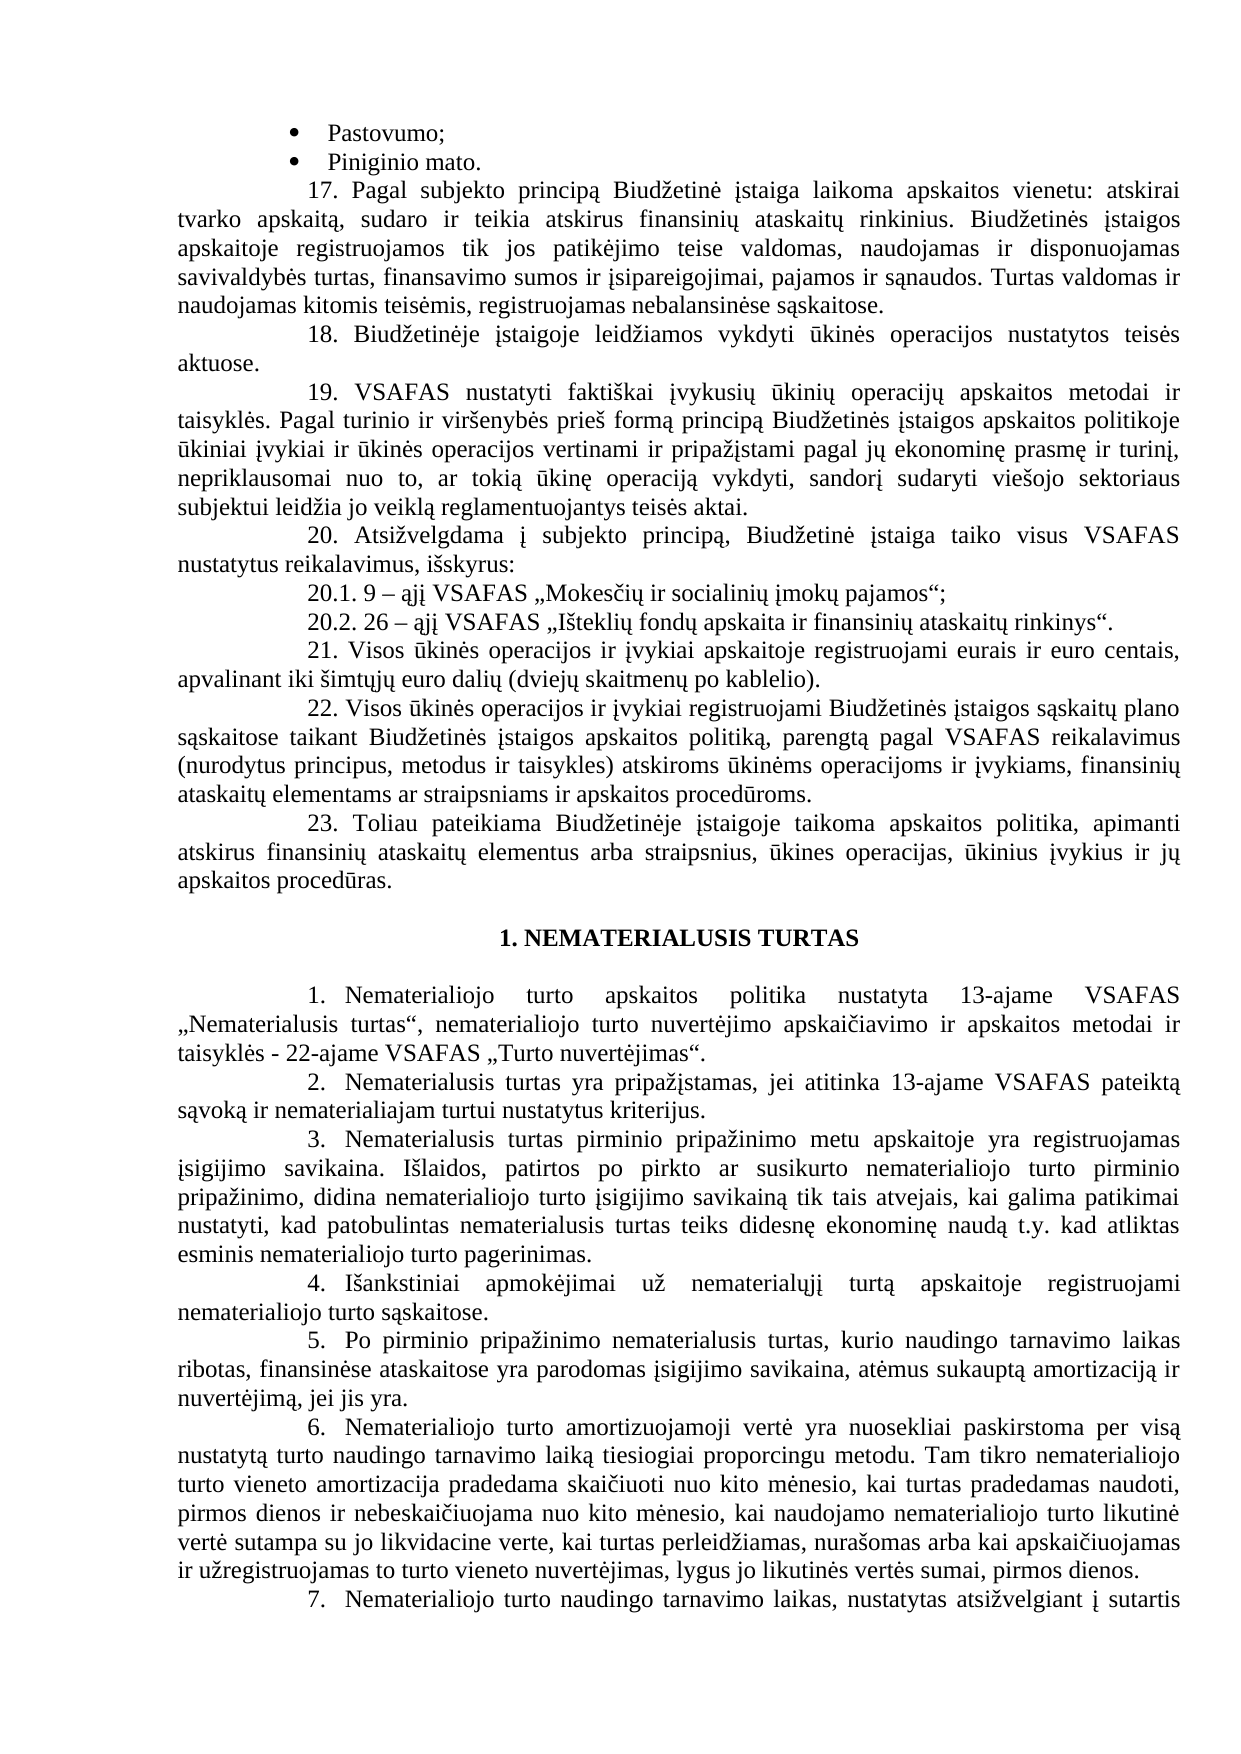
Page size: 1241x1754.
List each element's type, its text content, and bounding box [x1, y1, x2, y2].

text 18. Biudžetinėje įstaigoje leidžiamos vykdyti ūkinės operacijos nustatytos teisės aktuose. [177, 319, 1181, 377]
text 1. Nematerialusis turtas [177, 923, 1181, 952]
text 17. Pagal subjekto principą Biudžetinė įstaiga laikoma apskaitos vienetu: atskirai tvarko apskaitą, sudaro ir teikia atskirus finansinių ataskaitų rinkinius. Biudžetinės įstaigos apskaitoje registruojamos tik jos patikėjimo teise valdomas, naudojamas ir disponuojamas savivaldybės turtas, finansavimo sumos ir įsipareigojimai, pajamos ir sąnaudos. Turtas valdomas ir naudojamas kitomis teisėmis, registruojamas nebalansinėse sąskaitose. [177, 176, 1181, 319]
list Nematerialiojo turto apskaitos politika nustatyta 13-ajame VSAFAS „Nematerialusis turtas“, nematerialiojo turto nuvertėjimo apskaičiavimo ir apskaitos metodai ir taisyklės - 22-ajame VSAFAS „Turto nuvertėjimas“. [177, 981, 1181, 1067]
text 22. Visos ūkinės operacijos ir įvykiai registruojami Biudžetinės įstaigos sąskaitų plano sąskaitose taikant Biudžetinės įstaigos apskaitos politiką, parengtą pagal VSAFAS reikalavimus (nurodytus principus, metodus ir taisykles) atskiroms ūkinėms operacijoms ir įvykiams, finansinių ataskaitų elementams ar straipsniams ir apskaitos procedūroms. [177, 693, 1181, 808]
list Nematerialiojo turto amortizuojamoji vertė yra nuosekliai paskirstoma per visą nustatytą turto naudingo tarnavimo laiką tiesiogiai proporcingu metodu. Tam tikro nematerialiojo turto vieneto amortizacija pradedama skaičiuoti nuo kito mėnesio, kai turtas pradedamas naudoti, pirmos dienos ir nebeskaičiuojama nuo kito mėnesio, kai naudojamo nematerialiojo turto likutinė vertė sutampa su jo likvidacine verte, kai turtas perleidžiamas, nurašomas arba kai apskaičiuojamas ir užregistruojamas to turto vieneto nuvertėjimas, lygus jo likutinės vertės sumai, pirmos dienos. [177, 1412, 1181, 1584]
text 23. Toliau pateikiama Biudžetinėje įstaigoje taikoma apskaitos politika, apimanti atskirus finansinių ataskaitų elementus arba straipsnius, ūkines operacijas, ūkinius įvykius ir jų apskaitos procedūras. [177, 808, 1181, 894]
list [177, 1584, 1181, 1613]
list Piniginio mato. [290, 147, 1181, 176]
list Po pirminio pripažinimo nematerialusis turtas, kurio naudingo tarnavimo laikas ribotas, finansinėse ataskaitose yra parodomas įsigijimo savikaina, atėmus sukauptą amortizaciją ir nuvertėjimą, jei jis yra. [177, 1326, 1181, 1412]
list Išankstiniai apmokėjimai už nematerialųjį turtą apskaitoje registruojami nematerialiojo turto sąskaitose. [177, 1268, 1181, 1326]
text 20.2. 26 – ąjį VSAFAS „Išteklių fondų apskaita ir finansinių ataskaitų rinkinys“. [177, 607, 1181, 636]
text 21. Visos ūkinės operacijos ir įvykiai apskaitoje registruojami eurais ir euro centais, apvalinant iki šimtųjų euro dalių (dviejų skaitmenų po kablelio). [177, 636, 1181, 693]
list Nematerialusis turtas yra pripažįstamas, jei atitinka 13-ajame VSAFAS pateiktą sąvoką ir nematerialiajam turtui nustatytus kriterijus. [177, 1067, 1181, 1124]
text 20. Atsižvelgdama į subjekto principą, Biudžetinė įstaiga taiko visus VSAFAS nustatytus reikalavimus, išskyrus: [177, 521, 1181, 578]
list Pastovumo; [290, 118, 1181, 147]
list Nematerialusis turtas pirminio pripažinimo metu apskaitoje yra registruojamas įsigijimo savikaina. Išlaidos, patirtos po pirkto ar susikurto nematerialiojo turto pirminio pripažinimo, didina nematerialiojo turto įsigijimo savikainą tik tais atvejais, kai galima patikimai nustatyti, kad patobulintas nematerialusis turtas teiks didesnę ekonominę naudą t.y. kad atliktas esminis nematerialiojo turto pagerinimas. [177, 1124, 1181, 1268]
text 19. VSAFAS nustatyti faktiškai įvykusių ūkinių operacijų apskaitos metodai ir taisyklės. Pagal turinio ir viršenybės prieš formą principą Biudžetinės įstaigos apskaitos politikoje ūkiniai įvykiai ir ūkinės operacijos vertinami ir pripažįstami pagal jų ekonominę prasmę ir turinį, nepriklausomai nuo to, ar tokią ūkinę operaciją vykdyti, sandorį sudaryti viešojo sektoriaus subjektui leidžia jo veiklą reglamentuojantys teisės aktai. [177, 377, 1181, 521]
text 20.1. 9 – ąjį VSAFAS „Mokesčių ir socialinių įmokų pajamos“; [177, 578, 1181, 607]
